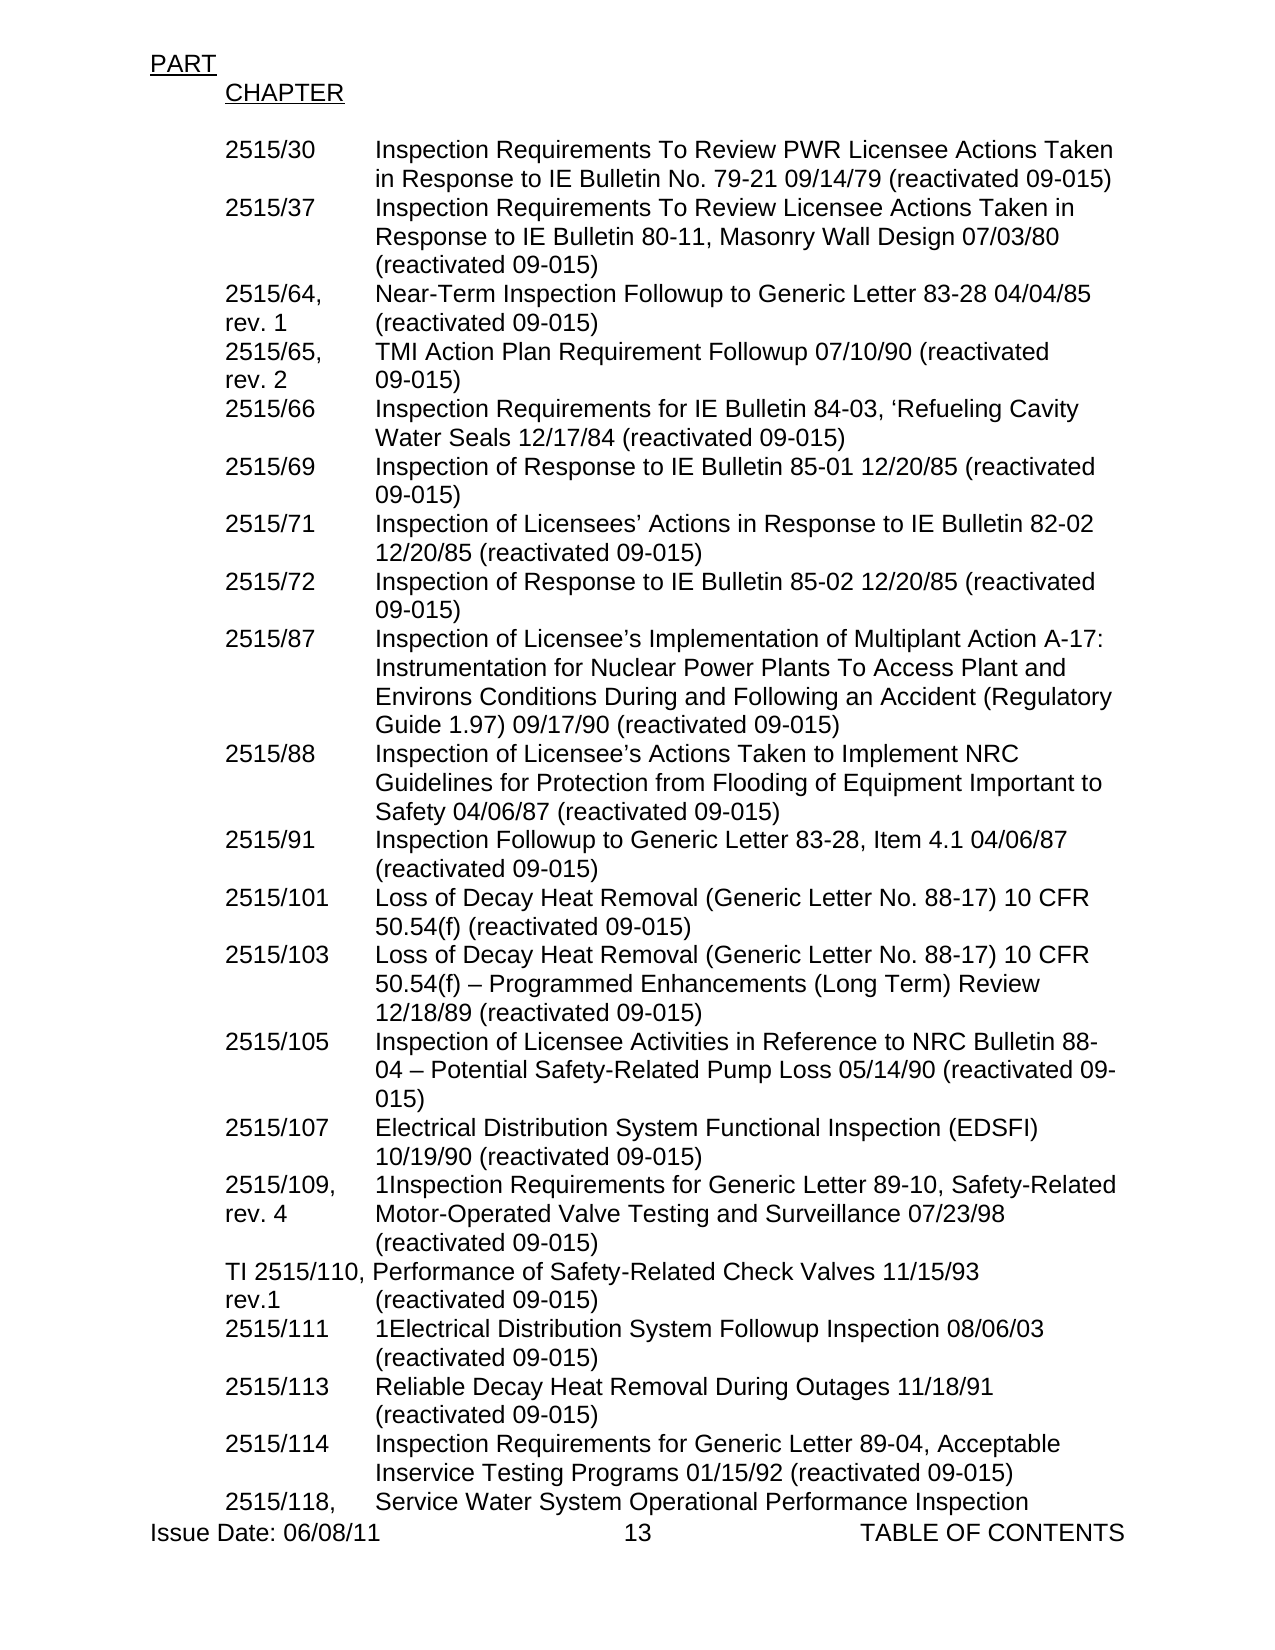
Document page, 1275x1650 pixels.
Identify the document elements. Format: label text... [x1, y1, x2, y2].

text 2515/69 Inspection of Response to IE Bulletin 85-01 12/20/85 (reactivated 09-015) [150, 452, 1125, 509]
text 2515/30 Inspection Requirements To Review PWR Licensee Actions Taken in Response to IE Bulletin No. 79-21 09/14/79 (reactivated 09-015) [150, 135, 1125, 193]
text 2515/65, TMI Action Plan Requirement Followup 07/10/90 (reactivated [150, 337, 1125, 365]
text TI 2515/110, Performance of Safety-Related Check Valves 11/15/93 [150, 1257, 1125, 1285]
text 2515/87 Inspection of Licensee’s Implementation of Multiplant Action A-17: Instrumentation for Nuclear Power Plants To Access Plant and Environs Conditions During and Following an Accident (Regulatory Guide 1.97) 09/17/90 (reactivated 09-015) [150, 624, 1125, 739]
text rev.1 (reactivated 09-015) [150, 1285, 1125, 1314]
text 2515/118, Service Water System Operational Performance Inspection [150, 1487, 1125, 1515]
text 2515/105 Inspection of Licensee Activities in Reference to NRC Bulletin 88-04 – Potential Safety-Related Pump Loss 05/14/90 (reactivated 09-015) [150, 1027, 1125, 1113]
text 2515/64, Near-Term Inspection Followup to Generic Letter 83-28 04/04/85 [150, 279, 1125, 308]
text 2515/101 Loss of Decay Heat Removal (Generic Letter No. 88-17) 10 CFR 50.54(f) (reactivated 09-015) [150, 883, 1125, 940]
text 2515/111 Electrical Distribution System Followup Inspection 08/06/03 (reactivated 09-015) [150, 1314, 1125, 1372]
text 2515/72 Inspection of Response to IE Bulletin 85-02 12/20/85 (reactivated 09-015) [150, 567, 1125, 624]
text 2515/107 Electrical Distribution System Functional Inspection (EDSFI) 10/19/90 (reactivated 09-015) [150, 1113, 1125, 1170]
text 2515/109, Inspection Requirements for Generic Letter 89-10, Safety-Related [150, 1170, 1125, 1199]
text 2515/66 Inspection Requirements for IE Bulletin 84-03, ‘Refueling Cavity Water Seals 12/17/84 (reactivated 09-015) [150, 394, 1125, 452]
text rev. 1 (reactivated 09-015) [150, 308, 1125, 337]
text 2515/37 Inspection Requirements To Review Licensee Actions Taken in Response to IE Bulletin 80-11, Masonry Wall Design 07/03/80 (reactivated 09-015) [150, 193, 1125, 279]
text 2515/71 Inspection of Licensees’ Actions in Response to IE Bulletin 82-02 12/20/85 (reactivated 09-015) [150, 509, 1125, 567]
text 2515/103 Loss of Decay Heat Removal (Generic Letter No. 88-17) 10 CFR 50.54(f) – Programmed Enhancements (Long Term) Review 12/18/89 (reactivated 09-015) [150, 940, 1125, 1027]
text rev. 4 Motor-Operated Valve Testing and Surveillance 07/23/98 (reactivated 09-015) [150, 1199, 1125, 1257]
text 2515/91 Inspection Followup to Generic Letter 83-28, Item 4.1 04/06/87 (reactivated 09-015) [150, 825, 1125, 883]
text 2515/113 Reliable Decay Heat Removal During Outages 11/18/91 (reactivated 09-015) [150, 1372, 1125, 1429]
text 2515/88 Inspection of Licensee’s Actions Taken to Implement NRC Guidelines for Protection from Flooding of Equipment Important to Safety 04/06/87 (reactivated 09-015) [150, 739, 1125, 825]
text rev. 2 09-015) [150, 365, 1125, 394]
text 2515/114 Inspection Requirements for Generic Letter 89-04, Acceptable Inservice Testing Programs 01/15/92 (reactivated 09-015) [150, 1429, 1125, 1487]
